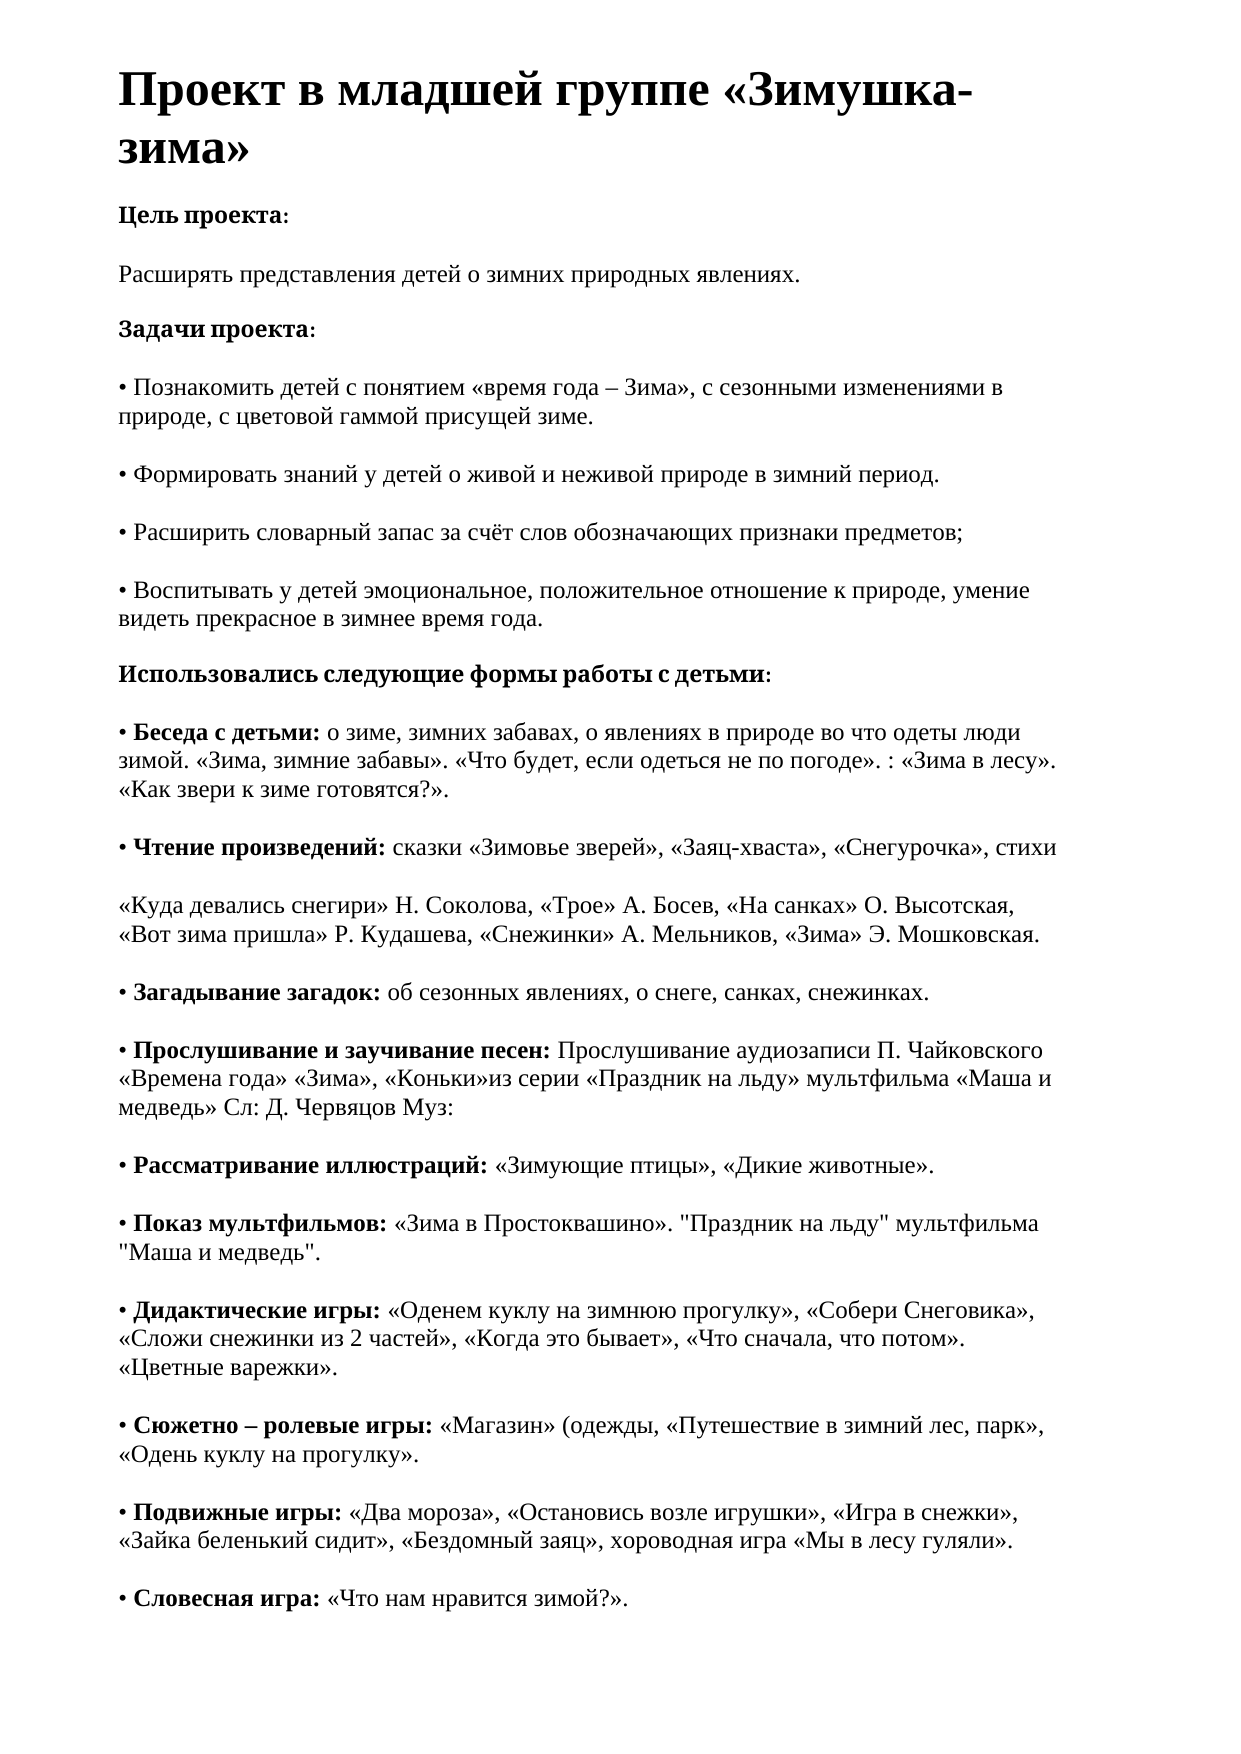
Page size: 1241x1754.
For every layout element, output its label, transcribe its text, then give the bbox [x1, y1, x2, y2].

text • Воспитывать у детей эмоциональное, положительное отношение к природе, умение видеть прекрасное в зимнее время года. [118, 575, 1063, 632]
subtitle Использовались следующие формы работы с детьми: [118, 661, 1063, 688]
subtitle Задачи проекта: [118, 317, 1063, 343]
text Расширять представления детей о зимних природных явлениях. [118, 259, 1063, 287]
text • Дидактические игры: «Оденем куклу на зимнюю прогулку», «Собери Снеговика», «Сложи снежинки из 2 частей», «Когда это бывает», «Что сначала, что потом». «Цветные варежки». [118, 1295, 1063, 1381]
text Проект в младшей группе «Зимушка-зима» [118, 59, 1063, 174]
subtitle Цель проекта: [118, 203, 1063, 229]
text • Рассматривание иллюстраций: «Зимующие птицы», «Дикие животные». [118, 1150, 1063, 1179]
text • Сюжетно – ролевые игры: «Магазин» (одежды, «Путешествие в зимний лес, парк», «Одень куклу на прогулку». [118, 1410, 1063, 1468]
text • Подвижные игры: «Два мороза», «Остановись возле игрушки», «Игра в снежки», «Зайка беленький сидит», «Бездомный заяц», хороводная игра «Мы в лесу гуляли». [118, 1497, 1063, 1554]
text • Познакомить детей с понятием «время года – Зима», с сезонными изменениями в природе, с цветовой гаммой присущей зиме. [118, 372, 1063, 430]
text • Словесная игра: «Что нам нравится зимой?». [118, 1583, 1063, 1612]
text • Показ мультфильмов: «Зима в Простоквашино». "Праздник на льду" мультфильма "Маша и медведь". [118, 1208, 1063, 1266]
text • Формировать знаний у детей о живой и неживой природе в зимний период. [118, 459, 1063, 488]
text «Куда девались снегири» Н. Соколова, «Трое» А. Босев, «На санках» О. Высотская, «Вот зима пришла» Р. Кудашева, «Снежинки» А. Мельников, «Зима» Э. Мошковская. [118, 890, 1063, 948]
text • Прослушивание и заучивание песен: Прослушивание аудиозаписи П. Чайковского «Времена года» «Зима», «Коньки»из серии «Праздник на льду» мультфильма «Маша и медведь» Сл: Д. Червяцов Муз: [118, 1035, 1063, 1121]
text • Беседа с детьми: о зиме, зимних забавах, о явлениях в природе во что одеты люди зимой. «Зима, зимние забавы». «Что будет, если одеться не по погоде». : «Зима в лесу». «Как звери к зиме готовятся?». [118, 717, 1063, 803]
text • Расширить словарный запас за счёт слов обозначающих признаки предметов; [118, 517, 1063, 546]
text • Загадывание загадок: об сезонных явлениях, о снеге, санках, снежинках. [118, 977, 1063, 1006]
text • Чтение произведений: сказки «Зимовье зверей», «Заяц-хваста», «Снегурочка», стихи [118, 832, 1063, 861]
